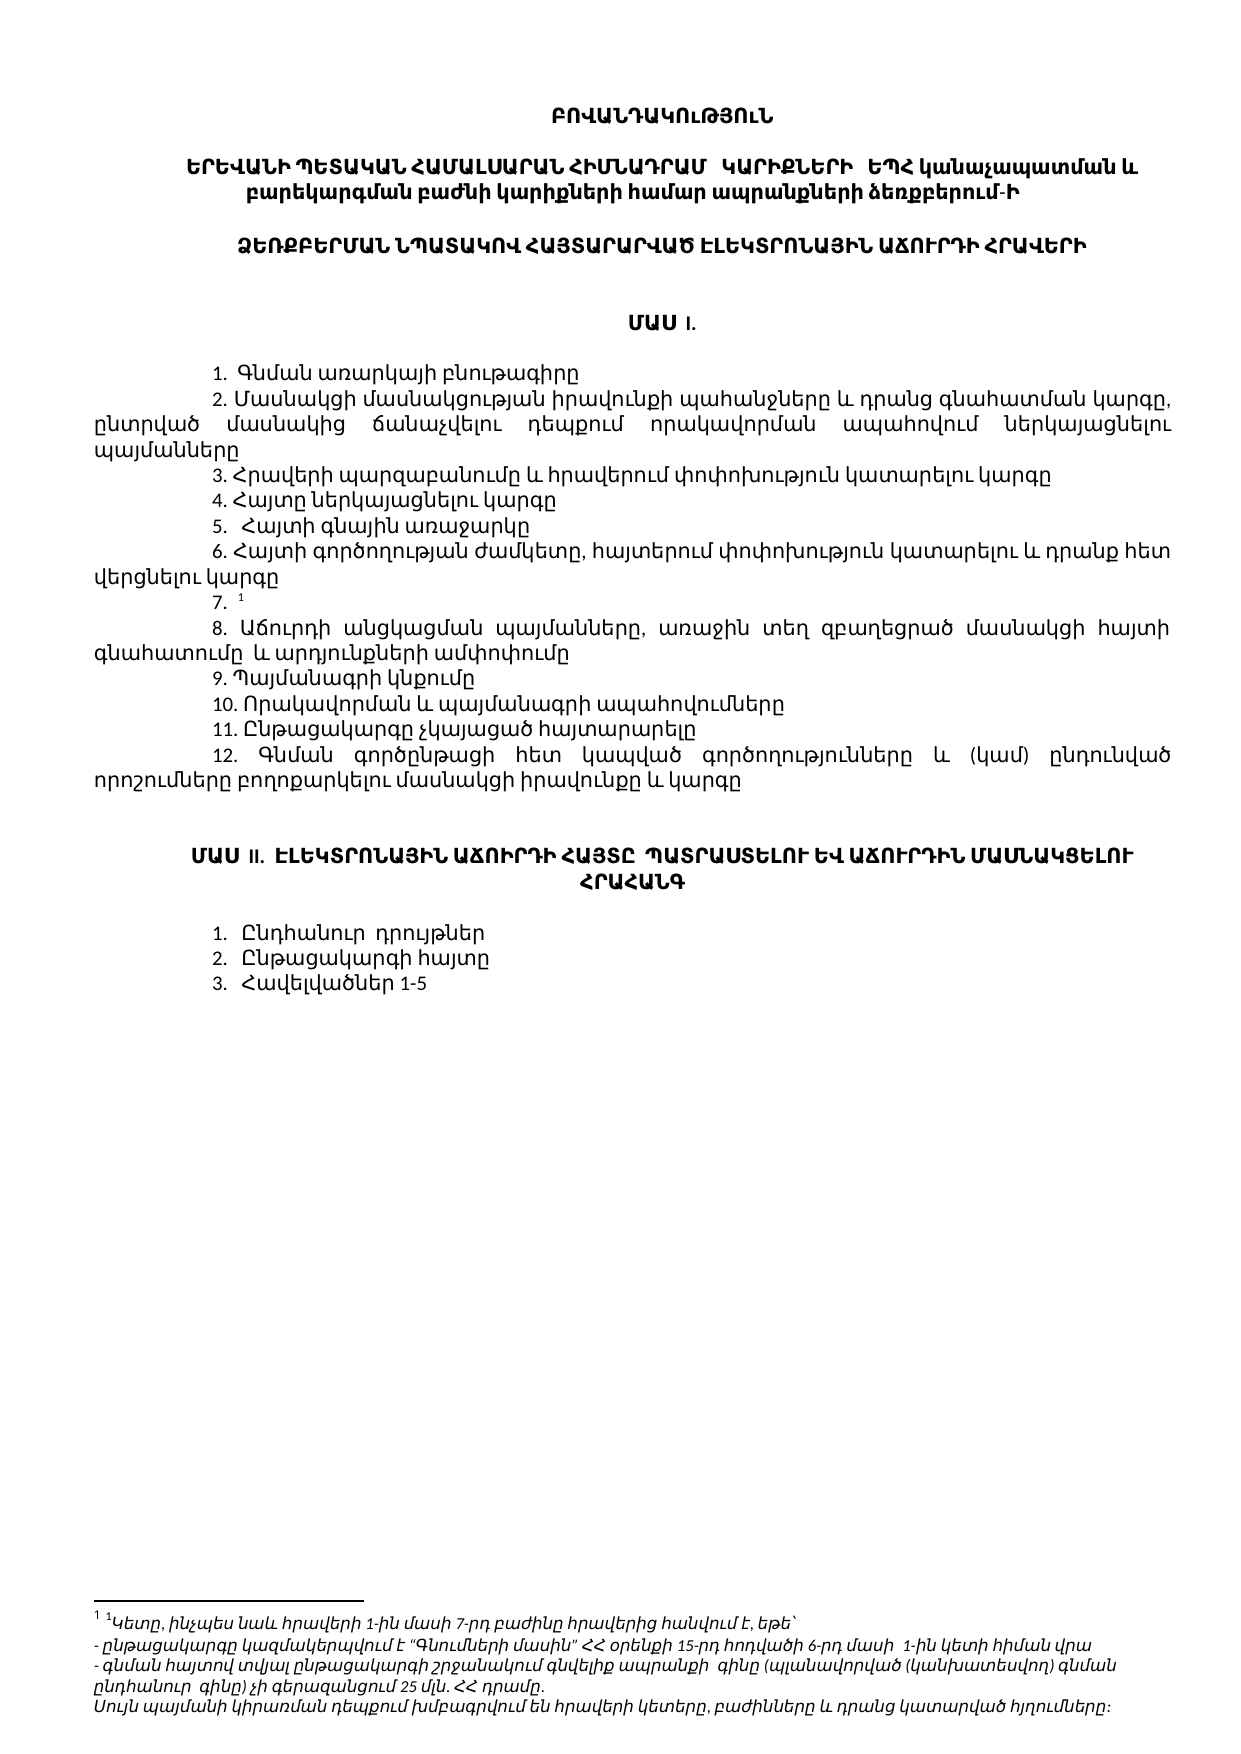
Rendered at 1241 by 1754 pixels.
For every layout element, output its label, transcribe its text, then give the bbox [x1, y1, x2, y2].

text 11. Ընթացակարգը չկայացած հայտարարելը [94, 716, 1171, 742]
text 5. Հայտի գնային առաջարկը [94, 513, 1171, 538]
text 3. Հրավերի պարզաբանումը և հրավերում փոփոխություն կատարելու կարգը [94, 462, 1171, 488]
text 2. Ընթացակարգի հայտը [94, 945, 1171, 971]
text 7. 1 [94, 589, 1171, 615]
text 9. Պայմանագրի կնքումը [94, 666, 1171, 691]
text ԵՐԵՎԱՆԻ ՊԵՏԱԿԱՆ ՀԱՄԱԼՍԱՐԱՆ ՀԻՄՆԱԴՐԱՄ ԿԱՐԻՔՆԵՐԻ ԵՊՀ կանաչապատման և բարեկարգման բաժնի կարիքների համար ապրանքների ձեռքբերում-Ի [94, 154, 1171, 205]
text 6. Հայտի գործողության ժամկետը, հայտերում փոփոխություն կատարելու և դրանք հետ վերցնելու կարգը [94, 538, 1171, 589]
text 1. Գնման առարկայի բնութագիրը [94, 361, 1171, 386]
text ՁԵՌՔԲԵՐՄԱՆ ՆՊԱՏԱԿՈՎ ՀԱՅՏԱՐԱՐՎԱԾ ԷԼԵԿՏՐՈՆԱՅԻՆ ԱՃՈՒՐԴԻ ՀՐԱՎԵՐԻ [94, 233, 1171, 259]
text ԲՈՎԱՆԴԱԿՈւԹՅՈւՆ [94, 103, 1171, 128]
text ՄԱՍ I. [94, 310, 1171, 335]
text 12. Գնման գործընթացի հետ կապված գործողությունները և (կամ) ընդունված որոշումները բողոքարկելու մասնակցի իրավունքը և կարգը [94, 742, 1171, 793]
text ՄԱՍ II. ԷԼԵԿՏՐՈՆԱՅԻՆ ԱՃՈԻՐԴԻ ՀԱՅՏԸ ՊԱՏՐԱՍՏԵԼՈՒ ԵՎ ԱՃՈՒՐԴԻՆ ՄԱՍՆԱԿՑԵԼՈՒ ՀՐԱՀԱՆԳ [94, 843, 1171, 894]
text 2. Մասնակցի մասնակցության իրավունքի պահանջները և դրանց գնահատման կարգը, ընտրված մասնակից ճանաչվելու դեպքում որակավորման ապահովում ներկայացնելու պայմանները [94, 386, 1171, 462]
text 3. Հավելվածներ 1-5 [94, 971, 1171, 996]
text 10. Որակավորման և պայմանագրի ապահովումները [94, 691, 1171, 716]
text 1. Ընդհանուր դրույթներ [94, 920, 1171, 945]
text 8. Աճուրդի անցկացման պայմանները, առաջին տեղ զբաղեցրած մասնակցի հայտի գնահատումը և արդյունքների ամփոփումը [94, 615, 1171, 666]
text 4. Հայտը ներկայացնելու կարգը [94, 488, 1171, 513]
